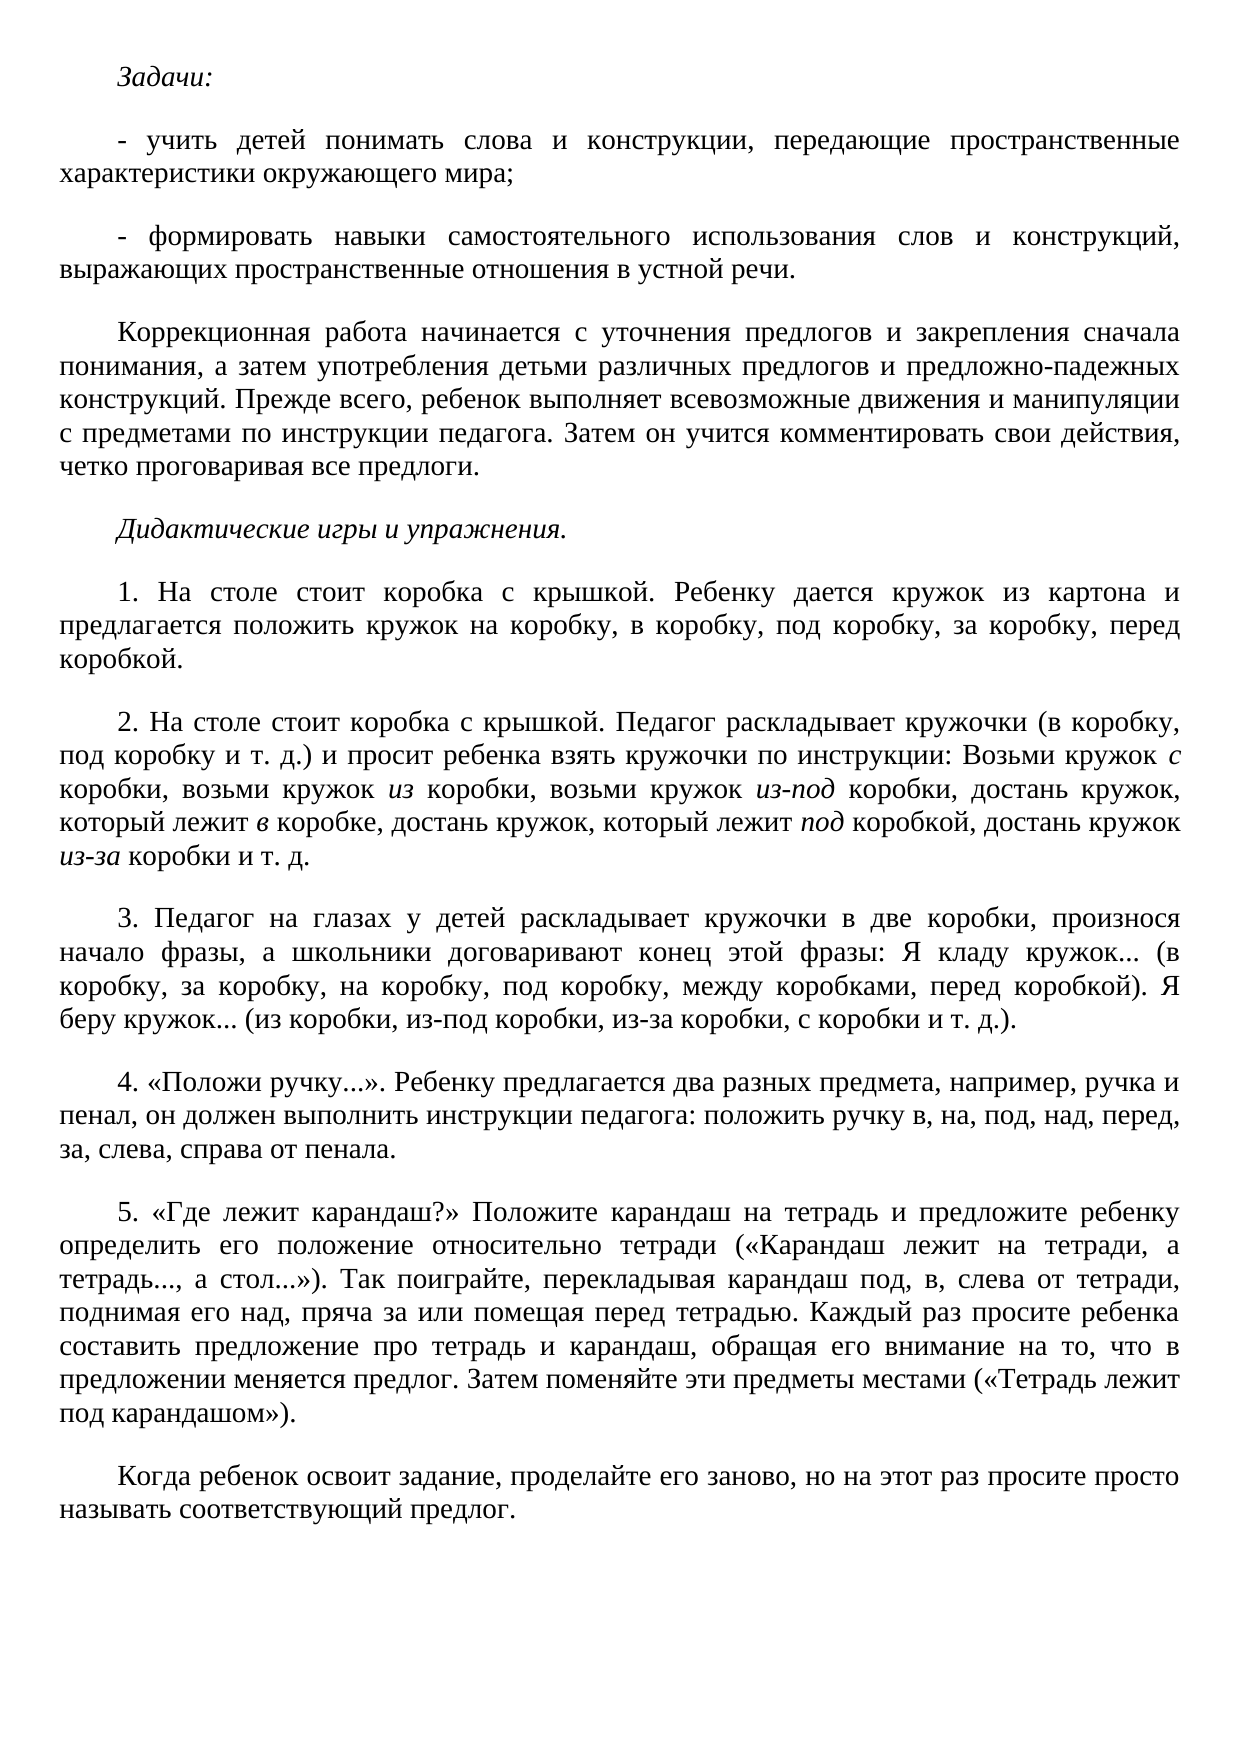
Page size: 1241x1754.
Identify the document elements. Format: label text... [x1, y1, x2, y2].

text Когда ребенок освоит задание, проделайте его заново, но на этот раз просите просто называть соответствующий предлог. [59, 1458, 1181, 1525]
text Задачи: [59, 59, 1181, 93]
text - учить детей понимать слова и конструкции, передающие пространственные характеристики окружающего мира; [59, 122, 1181, 189]
text 1. На столе стоит коробка с крышкой. Ребенку дается кружок из картона и предлагается положить кружок на коробку, в коробку, под коробку, за коробку, перед коробкой. [59, 574, 1181, 674]
text Коррекционная работа начинается с уточнения предлогов и закрепления сначала понимания, а затем употребления детьми различных предлогов и предложно-падежных конструкций. Прежде всего, ребенок выполняет всевозможные движения и манипуляции с предметами по инструкции педагога. Затем он учится комментировать свои действия, четко проговаривая все предлоги. [59, 314, 1181, 482]
text 2. На столе стоит коробка с крышкой. Педагог раскладывает кружочки (в коробку, под коробку и т. д.) и просит ребенка взять кружочки по инструкции: Возьми кружок с коробки, возьми кружок из коробки, возьми кружок из-под коробки, достань кружок, который лежит в коробке, достань кружок, который лежит под коробкой, достань кружок из-за коробки и т. д. [59, 704, 1181, 871]
text 5. «Где лежит карандаш?» Положите карандаш на тетрадь и предложите ребенку определить его положение относительно тетради («Карандаш лежит на тетради, а тетрадь..., а стол...»). Так поиграйте, перекладывая карандаш под, в, слева от тетради, поднимая его над, пряча за или помещая перед тетрадью. Каждый раз просите ребенка составить предложение про тетрадь и карандаш, обращая его внимание на то, что в предложении меняется предлог. Затем поменяйте эти предметы местами («Тетрадь лежит под карандашом»). [59, 1194, 1181, 1428]
text 3. Педагог на глазах у детей раскладывает кружочки в две коробки, произнося начало фразы, а школьники договаривают конец этой фразы: Я кладу кружок... (в коробку, за коробку, на коробку, под коробку, между коробками, перед коробкой). Я беру кружок... (из коробки, из-под коробки, из-за коробки, с коробки и т. д.). [59, 901, 1181, 1035]
text - формировать навыки самостоятельного использования слов и конструкций, выражающих пространственные отношения в устной речи. [59, 218, 1181, 285]
text 4. «Положи ручку...». Ребенку предлагается два разных предмета, например, ручка и пенал, он должен выполнить инструкции педагога: положить ручку в, на, под, над, перед, за, слева, справа от пенала. [59, 1064, 1181, 1164]
text Дидактические игры и упражнения. [59, 511, 1181, 545]
